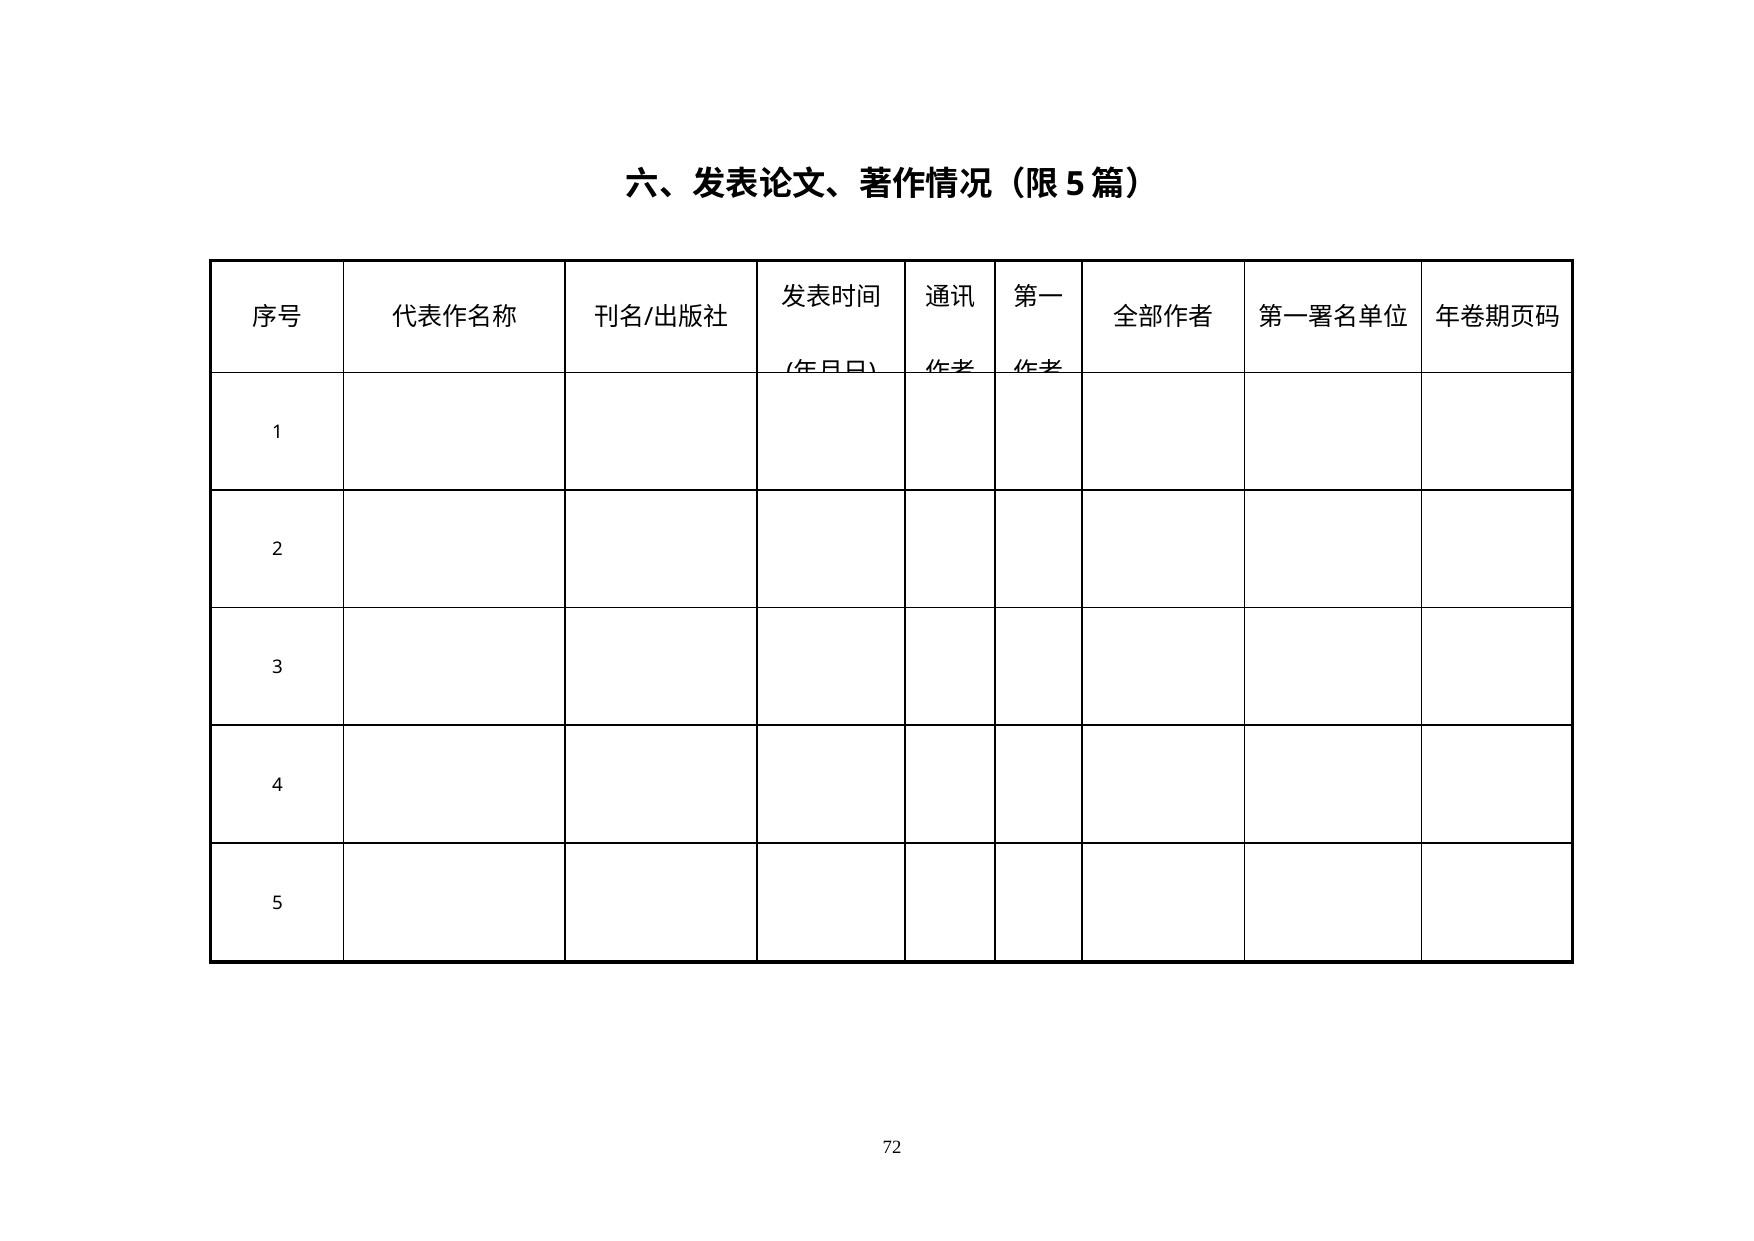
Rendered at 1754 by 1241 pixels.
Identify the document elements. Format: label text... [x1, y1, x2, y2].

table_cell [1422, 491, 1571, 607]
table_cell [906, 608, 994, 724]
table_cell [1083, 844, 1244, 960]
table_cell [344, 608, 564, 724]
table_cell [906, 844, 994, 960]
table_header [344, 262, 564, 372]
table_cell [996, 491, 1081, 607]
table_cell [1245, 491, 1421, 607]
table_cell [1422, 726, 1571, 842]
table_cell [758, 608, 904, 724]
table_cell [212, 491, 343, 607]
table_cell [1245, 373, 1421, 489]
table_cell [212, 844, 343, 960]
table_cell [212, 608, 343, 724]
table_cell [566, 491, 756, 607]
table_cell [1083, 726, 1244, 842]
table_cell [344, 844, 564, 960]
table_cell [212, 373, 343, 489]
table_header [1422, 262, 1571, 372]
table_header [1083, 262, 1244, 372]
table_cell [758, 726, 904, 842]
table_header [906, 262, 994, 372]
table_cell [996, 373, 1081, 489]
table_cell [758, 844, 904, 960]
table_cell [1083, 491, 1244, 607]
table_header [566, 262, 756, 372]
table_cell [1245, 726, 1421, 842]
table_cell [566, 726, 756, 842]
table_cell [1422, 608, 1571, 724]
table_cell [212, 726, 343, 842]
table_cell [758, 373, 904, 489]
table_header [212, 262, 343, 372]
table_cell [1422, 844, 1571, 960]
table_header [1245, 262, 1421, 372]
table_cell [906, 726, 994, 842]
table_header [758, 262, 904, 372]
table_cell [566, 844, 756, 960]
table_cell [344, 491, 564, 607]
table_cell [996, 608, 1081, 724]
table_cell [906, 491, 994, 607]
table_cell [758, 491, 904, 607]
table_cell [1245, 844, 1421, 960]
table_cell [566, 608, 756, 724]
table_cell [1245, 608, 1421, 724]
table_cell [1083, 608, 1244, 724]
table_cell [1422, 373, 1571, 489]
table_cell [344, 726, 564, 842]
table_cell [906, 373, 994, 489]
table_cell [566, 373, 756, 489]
text 六、发表论文、著作情况（限5篇） [148, 149, 1636, 214]
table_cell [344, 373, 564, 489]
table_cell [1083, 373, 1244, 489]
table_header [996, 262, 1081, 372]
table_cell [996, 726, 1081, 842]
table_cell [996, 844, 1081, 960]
